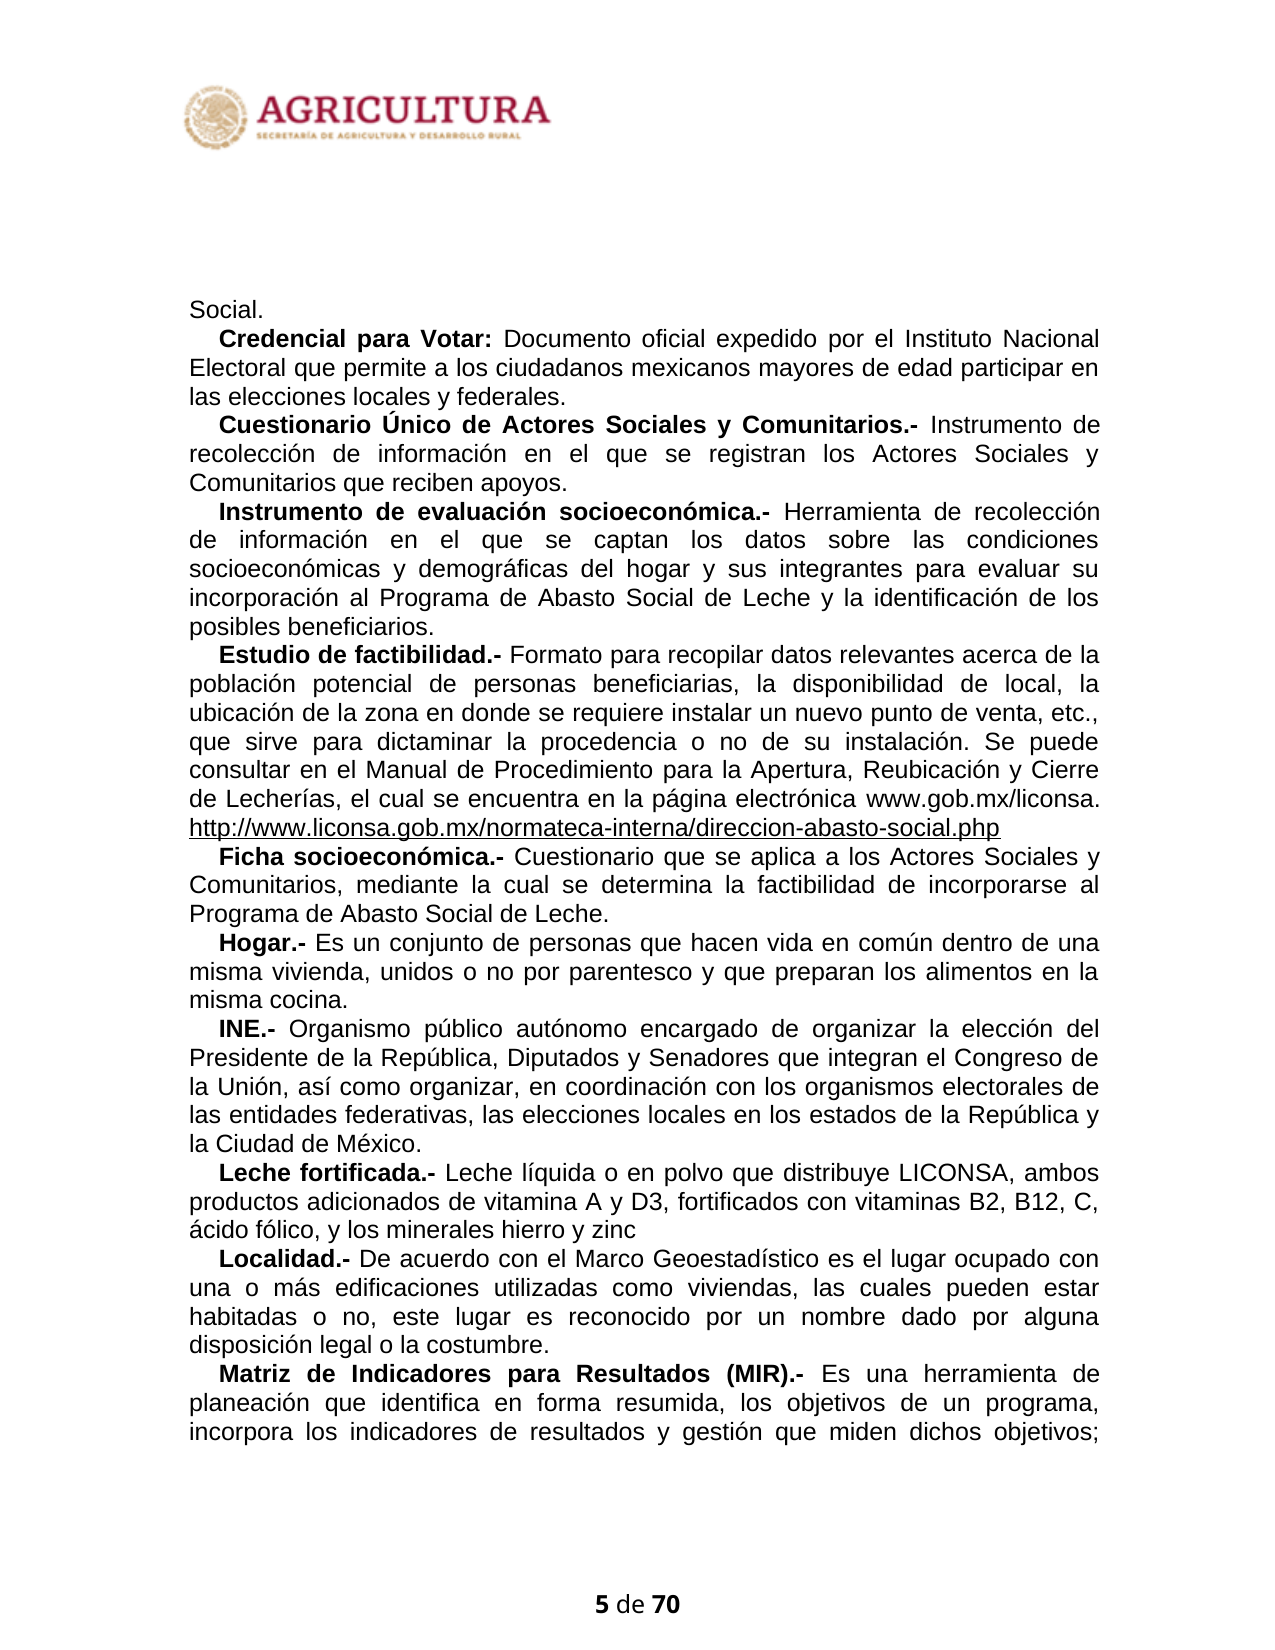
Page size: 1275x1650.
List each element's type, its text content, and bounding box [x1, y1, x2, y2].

text Ficha socioeconómica.- Cuestionario que se aplica a los Actores Sociales y Comunitarios, mediante la cual se determina la factibilidad de incorporarse al Programa de Abasto Social de Leche. [189, 842, 1101, 928]
text INE.- Organismo público autónomo encargado de organizar la elección del Presidente de la República, Diputados y Senadores que integran el Congreso de la Unión, así como organizar, en coordinación con los organismos electorales de las entidades federativas, las elecciones locales en los estados de la República y la Ciudad de México. [189, 1014, 1101, 1158]
text Hogar.- Es un conjunto de personas que hacen vida en común dentro de una misma vivienda, unidos o no por parentesco y que preparan los alimentos en la misma cocina. [189, 928, 1101, 1014]
text Credencial para Votar: Documento oficial expedido por el Instituto Nacional Electoral que permite a los ciudadanos mexicanos mayores de edad participar en las elecciones locales y federales. [189, 324, 1101, 410]
text Instrumento de evaluación socioeconómica.- Herramienta de recolección de información en el que se captan los datos sobre las condiciones socioeconómicas y demográficas del hogar y sus integrantes para evaluar su incorporación al Programa de Abasto Social de Leche y la identificación de los posibles beneficiarios. [189, 497, 1101, 640]
text CONEVAL: Consejo Nacional de Evaluación de la Política de Desarrollo Social. [189, 295, 1101, 324]
text Estudio de factibilidad.- Formato para recopilar datos relevantes acerca de la población potencial de personas beneficiarias, la disponibilidad de local, la ubicación de la zona en donde se requiere instalar un nuevo punto de venta, etc., que sirve para dictaminar la procedencia o no de su instalación. Se puede consultar en el Manual de Procedimiento para la Apertura, Reubicación y Cierre de Lecherías, el cual se encuentra en la página electrónica www.gob.mx/liconsa. http://www.liconsa.gob.mx/normateca-interna/direccion-abasto-social.php [189, 640, 1101, 842]
text Localidad.- De acuerdo con el Marco Geoestadístico es el lugar ocupado con una o más edificaciones utilizadas como viviendas, las cuales pueden estar habitadas o no, este lugar es reconocido por un nombre dado por alguna disposición legal o la costumbre. [189, 1244, 1101, 1359]
picture [177, 62, 561, 159]
text Cuestionario Único de Actores Sociales y Comunitarios.- Instrumento de recolección de información en el que se registran los Actores Sociales y Comunitarios que reciben apoyos. [189, 410, 1101, 497]
text Leche fortificada.- Leche líquida o en polvo que distribuye LICONSA, ambos productos adicionados de vitamina A y D3, fortificados con vitaminas B2, B12, C, ácido fólico, y los minerales hierro y zinc [189, 1158, 1101, 1244]
